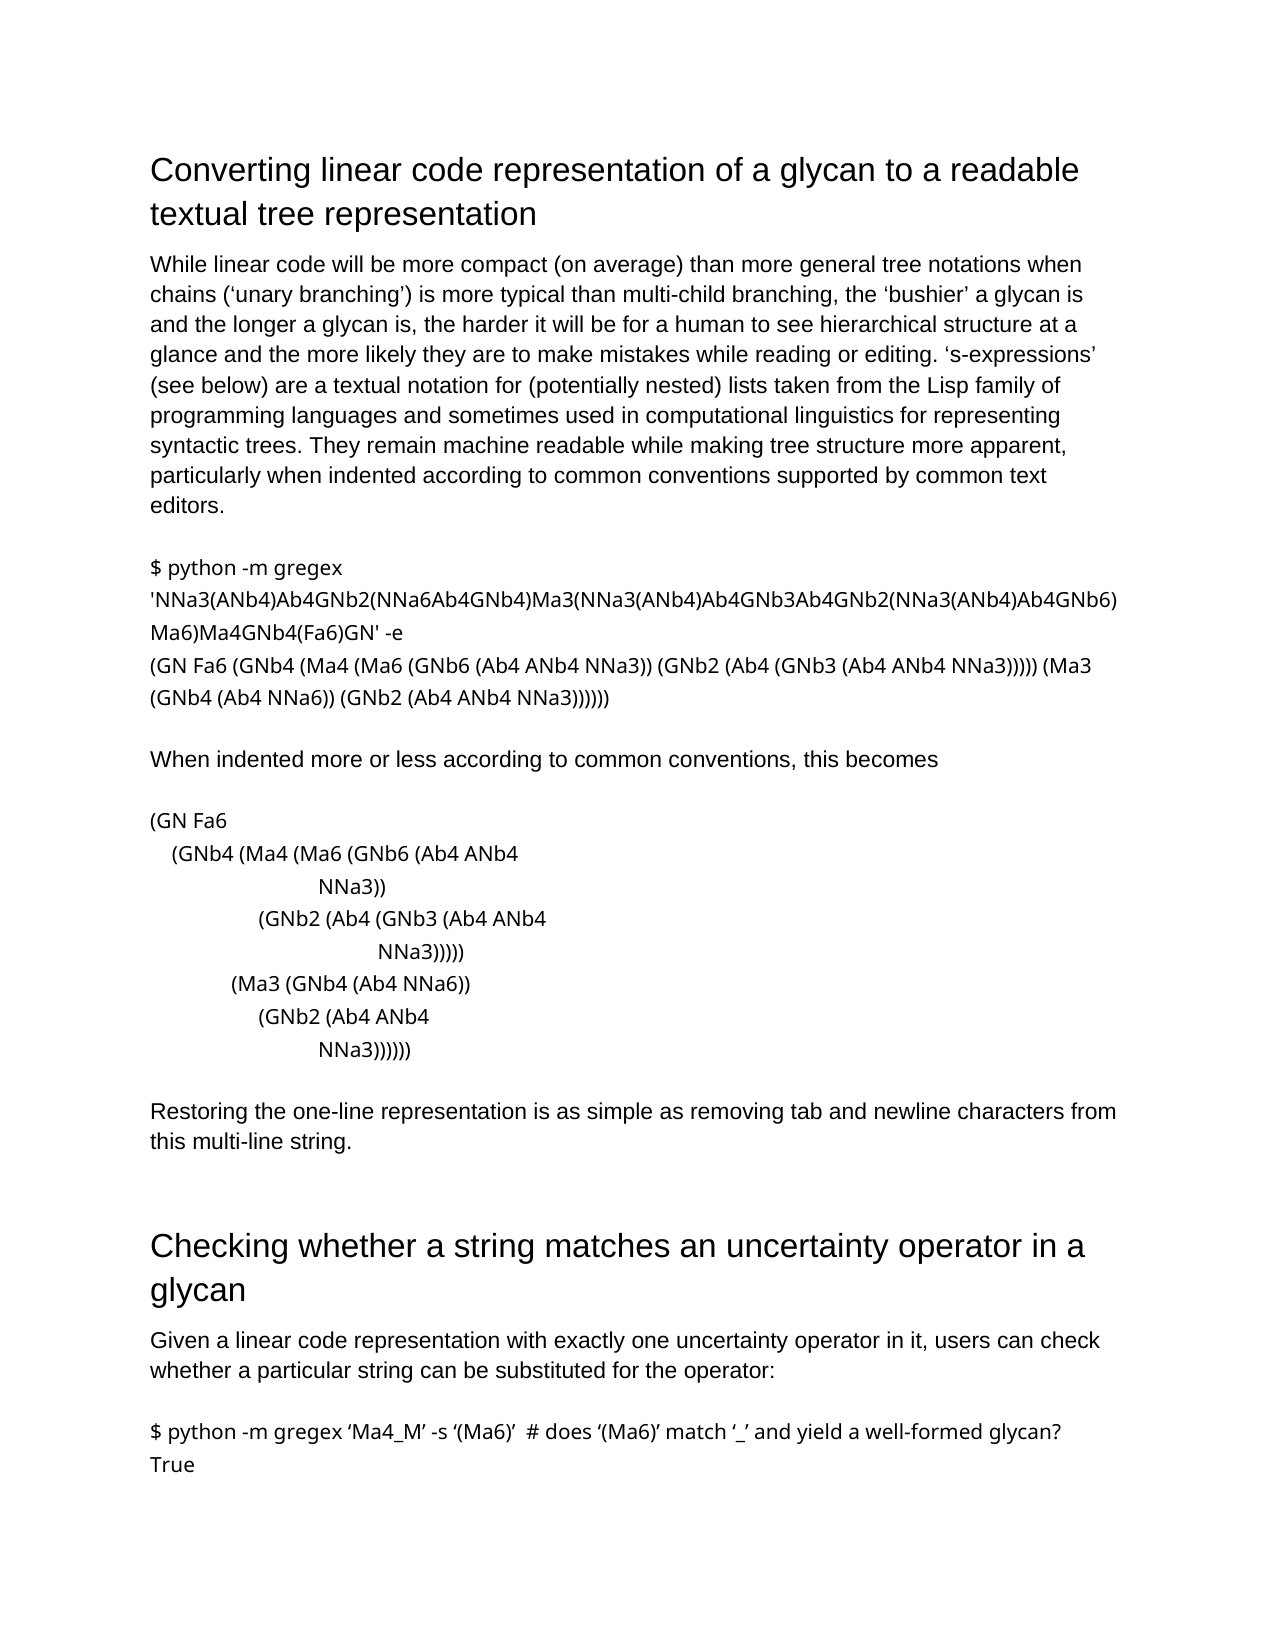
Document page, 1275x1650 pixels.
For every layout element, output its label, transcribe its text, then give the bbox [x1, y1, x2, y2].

text (GN Fa6 [150, 807, 1125, 835]
text (GNb2 (Ab4 (GNb3 (Ab4 ANb4 [150, 904, 1125, 933]
text NNa3)))))) [150, 1035, 1125, 1063]
text True [150, 1450, 1125, 1478]
text (Ma3 (GNb4 (Ab4 NNa6)) [150, 969, 1125, 998]
text When indented more or less according to common conventions, this becomes [150, 746, 1125, 772]
text $ python -m gregex ‘Ma4_M’ -s ‘(Ma6)’ # does ‘(Ma6)’ match ‘_’ and yield a well-formed glycan? [150, 1417, 1125, 1446]
text (GN Fa6 (GNb4 (Ma4 (Ma6 (GNb6 (Ab4 ANb4 NNa3)) (GNb2 (Ab4 (GNb3 (Ab4 ANb4 NNa3))))) (Ma3 (GNb4 (Ab4 NNa6)) (GNb2 (Ab4 ANb4 NNa3)))))) [150, 651, 1125, 712]
text Given a linear code representation with exactly one uncertainty operator in it, users can check whether a particular string can be substituted for the operator: [150, 1327, 1125, 1383]
text $ python -m gregex 'NNa3(ANb4)Ab4GNb2(NNa6Ab4GNb4)Ma3(NNa3(ANb4)Ab4GNb3Ab4GNb2(NNa3(ANb4)Ab4GNb6)Ma6)Ma4GNb4(Fa6)GN' -e [150, 553, 1125, 647]
subtitle Checking whether a string matches an uncertainty operator in a glycan [150, 1226, 1125, 1308]
subtitle Converting linear code representation of a glycan to a readable textual tree representation [150, 150, 1125, 233]
text While linear code will be more compact (on average) than more general tree notations when chains (‘unary branching’) is more typical than multi-child branching, the ‘bushier’ a glycan is and the longer a glycan is, the harder it will be for a human to see hierarchical structure at a glance and the more likely they are to make mistakes while reading or editing. ‘s-expressions’ (see below) are a textual notation for (potentially nested) lists taken from the Lisp family of programming languages and sometimes used in computational linguistics for representing syntactic trees. They remain machine readable while making tree structure more apparent, particularly when indented according to common conventions supported by common text editors. [150, 251, 1125, 519]
text (GNb2 (Ab4 ANb4 [150, 1002, 1125, 1031]
text (GNb4 (Ma4 (Ma6 (GNb6 (Ab4 ANb4 [150, 839, 1125, 868]
text NNa3)) [150, 872, 1125, 900]
text Restoring the one-line representation is as simple as removing tab and newline characters from this multi-line string. [150, 1098, 1125, 1154]
text NNa3))))) [150, 937, 1125, 965]
